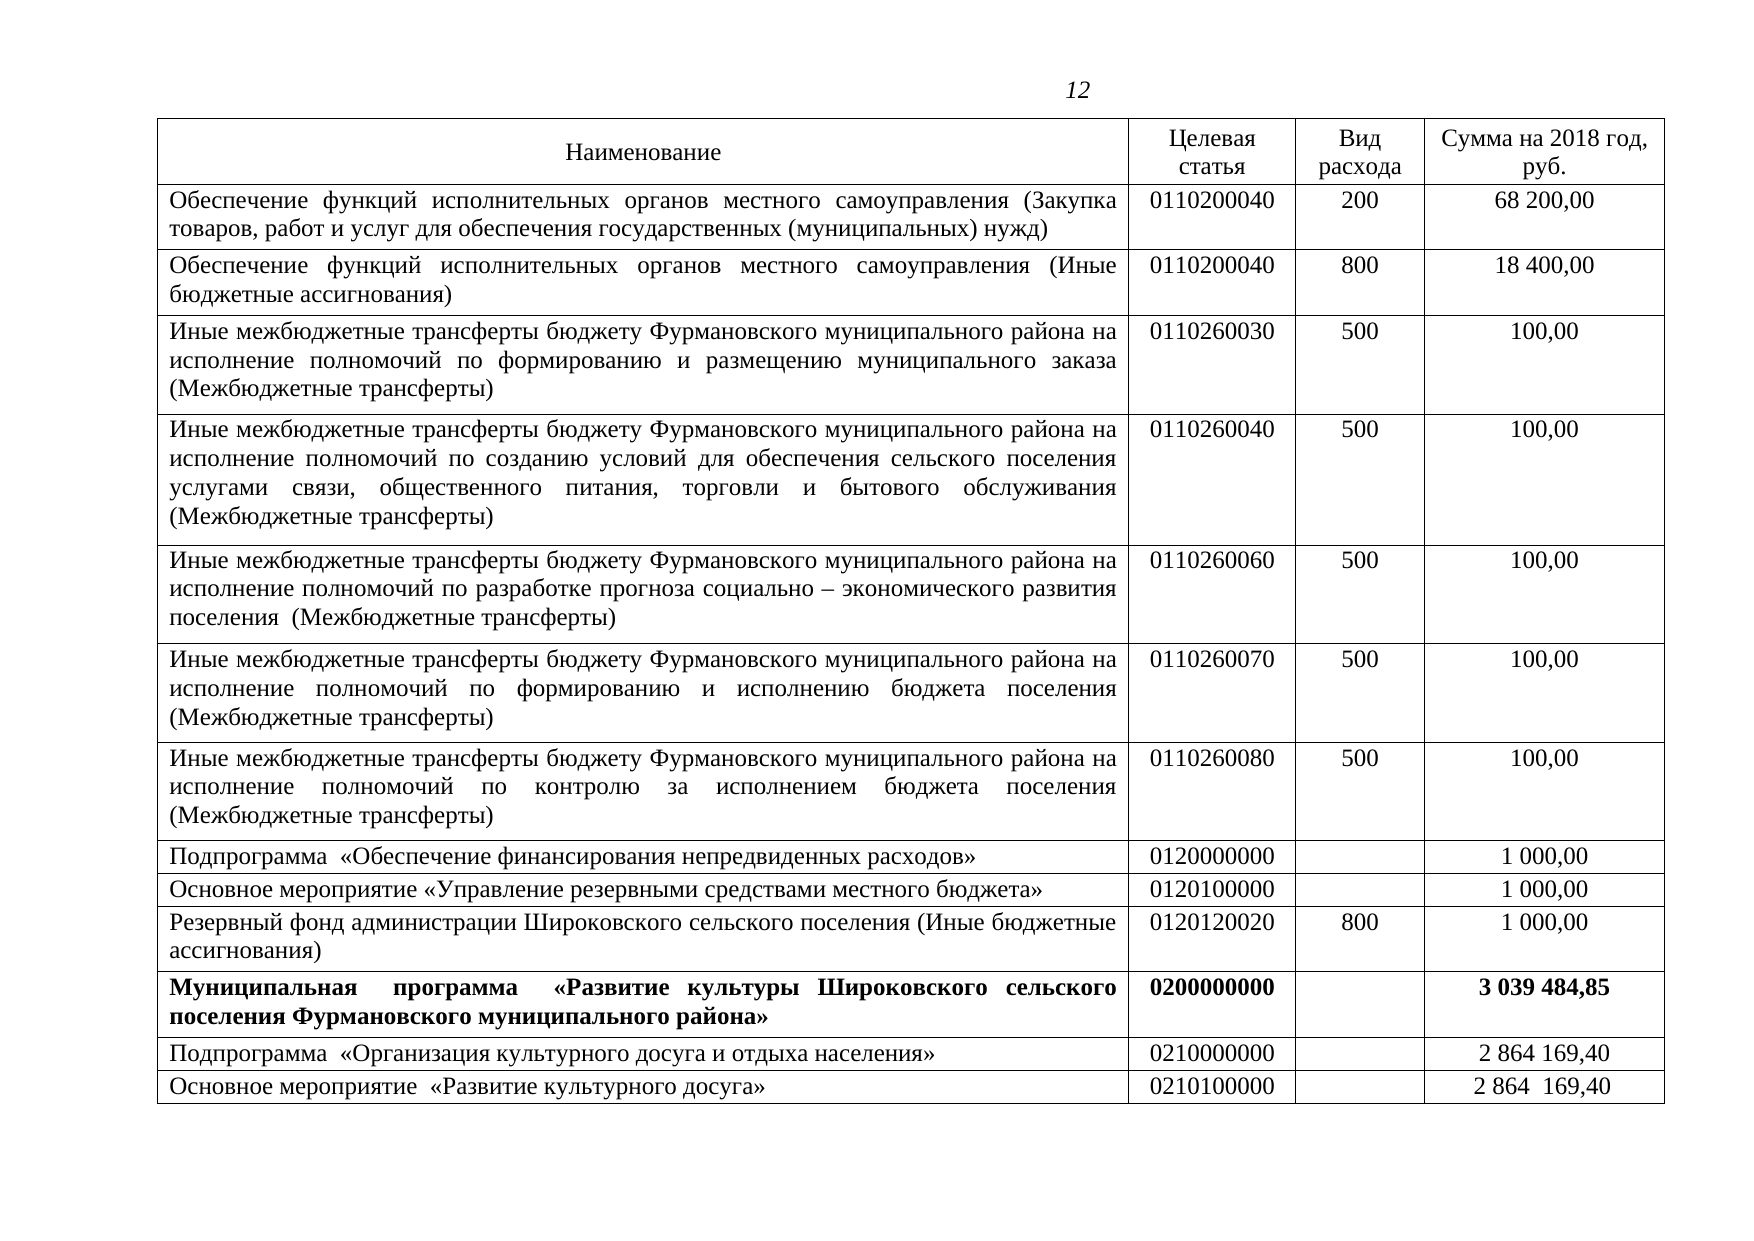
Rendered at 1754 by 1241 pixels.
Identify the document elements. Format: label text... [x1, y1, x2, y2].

table_cell Иные межбюджетные трансферты бюджету Фурмановского муниципального района на исполнение полномочий по формированию и размещению муниципального заказа (Межбюджетные трансферты) [158, 316, 1128, 413]
table_cell 0110200040 [1129, 250, 1295, 315]
table_cell 500 [1296, 316, 1424, 413]
table_cell 1 000,00 [1425, 907, 1664, 971]
table_cell Муниципальная программа «Развитие культуры Широковского сельского поселения Фурмановского муниципального района» [158, 972, 1128, 1037]
table_cell 0110200040 [1129, 185, 1295, 249]
table_header Целевая статья [1129, 119, 1295, 184]
table_cell 200 [1296, 185, 1424, 249]
table_cell Иные межбюджетные трансферты бюджету Фурмановского муниципального района на исполнение полномочий по формированию и исполнению бюджета поселения (Межбюджетные трансферты) [158, 644, 1128, 742]
table_cell Резервный фонд администрации Широковского сельского поселения (Иные бюджетные ассигнования) [158, 907, 1128, 971]
table_cell Основное мероприятие «Управление резервными средствами местного бюджета» [158, 874, 1128, 906]
table_cell 1 000,00 [1425, 841, 1664, 873]
table_cell 18 400,00 [1425, 250, 1664, 315]
table_cell 0120000000 [1129, 841, 1295, 873]
table_cell 0110260080 [1129, 743, 1295, 840]
table_cell 0110260030 [1129, 316, 1295, 413]
table_cell 0110260070 [1129, 644, 1295, 742]
table_cell Иные межбюджетные трансферты бюджету Фурмановского муниципального района на исполнение полномочий по созданию условий для обеспечения сельского поселения услугами связи, общественного питания, торговли и бытового обслуживания (Межбюджетные трансферты) [158, 415, 1128, 545]
table_cell 0200000000 [1129, 972, 1295, 1037]
table_cell 0210000000 [1129, 1038, 1295, 1070]
table_header Вид расхода [1296, 119, 1424, 184]
table_cell 500 [1296, 415, 1424, 545]
table_cell 500 [1296, 743, 1424, 840]
table_cell 0120120020 [1129, 907, 1295, 971]
table_cell Иные межбюджетные трансферты бюджету Фурмановского муниципального района на исполнение полномочий по контролю за исполнением бюджета поселения (Межбюджетные трансферты) [158, 743, 1128, 840]
table_cell [1296, 841, 1424, 873]
table_cell Обеспечение функций исполнительных органов местного самоуправления (Иные бюджетные ассигнования) [158, 250, 1128, 315]
table_cell 2 864 169,40 [1425, 1071, 1664, 1102]
table_cell 1 000,00 [1425, 874, 1664, 906]
table_cell 0110260040 [1129, 415, 1295, 545]
table_cell 100,00 [1425, 743, 1664, 840]
table_cell Подпрограмма «Организация культурного досуга и отдыха населения» [158, 1038, 1128, 1070]
table_cell 0210100000 [1129, 1071, 1295, 1102]
table_cell [1296, 972, 1424, 1037]
table_cell 100,00 [1425, 644, 1664, 742]
table_cell 68 200,00 [1425, 185, 1664, 249]
table_cell 100,00 [1425, 415, 1664, 545]
table_cell 800 [1296, 907, 1424, 971]
table_cell 2 864 169,40 [1425, 1038, 1664, 1070]
table_cell [1296, 1071, 1424, 1102]
table_cell 100,00 [1425, 546, 1664, 643]
table_header Наименование [158, 119, 1128, 184]
table_cell 500 [1296, 546, 1424, 643]
table_header Сумма на 2018 год, руб. [1425, 119, 1664, 184]
table_cell [1296, 874, 1424, 906]
table_cell Обеспечение функций исполнительных органов местного самоуправления (Закупка товаров, работ и услуг для обеспечения государственных (муниципальных) нужд) [158, 185, 1128, 249]
table_cell [1296, 1038, 1424, 1070]
table_cell 0110260060 [1129, 546, 1295, 643]
table_cell 0120100000 [1129, 874, 1295, 906]
table_cell 500 [1296, 644, 1424, 742]
table_cell Подпрограмма «Обеспечение финансирования непредвиденных расходов» [158, 841, 1128, 873]
table_cell Иные межбюджетные трансферты бюджету Фурмановского муниципального района на исполнение полномочий по разработке прогноза социально – экономического развития поселения (Межбюджетные трансферты) [158, 546, 1128, 643]
table_cell 100,00 [1425, 316, 1664, 413]
table_cell 800 [1296, 250, 1424, 315]
table_cell Основное мероприятие «Развитие культурного досуга» [158, 1071, 1128, 1102]
table_cell 3 039 484,85 [1425, 972, 1664, 1037]
